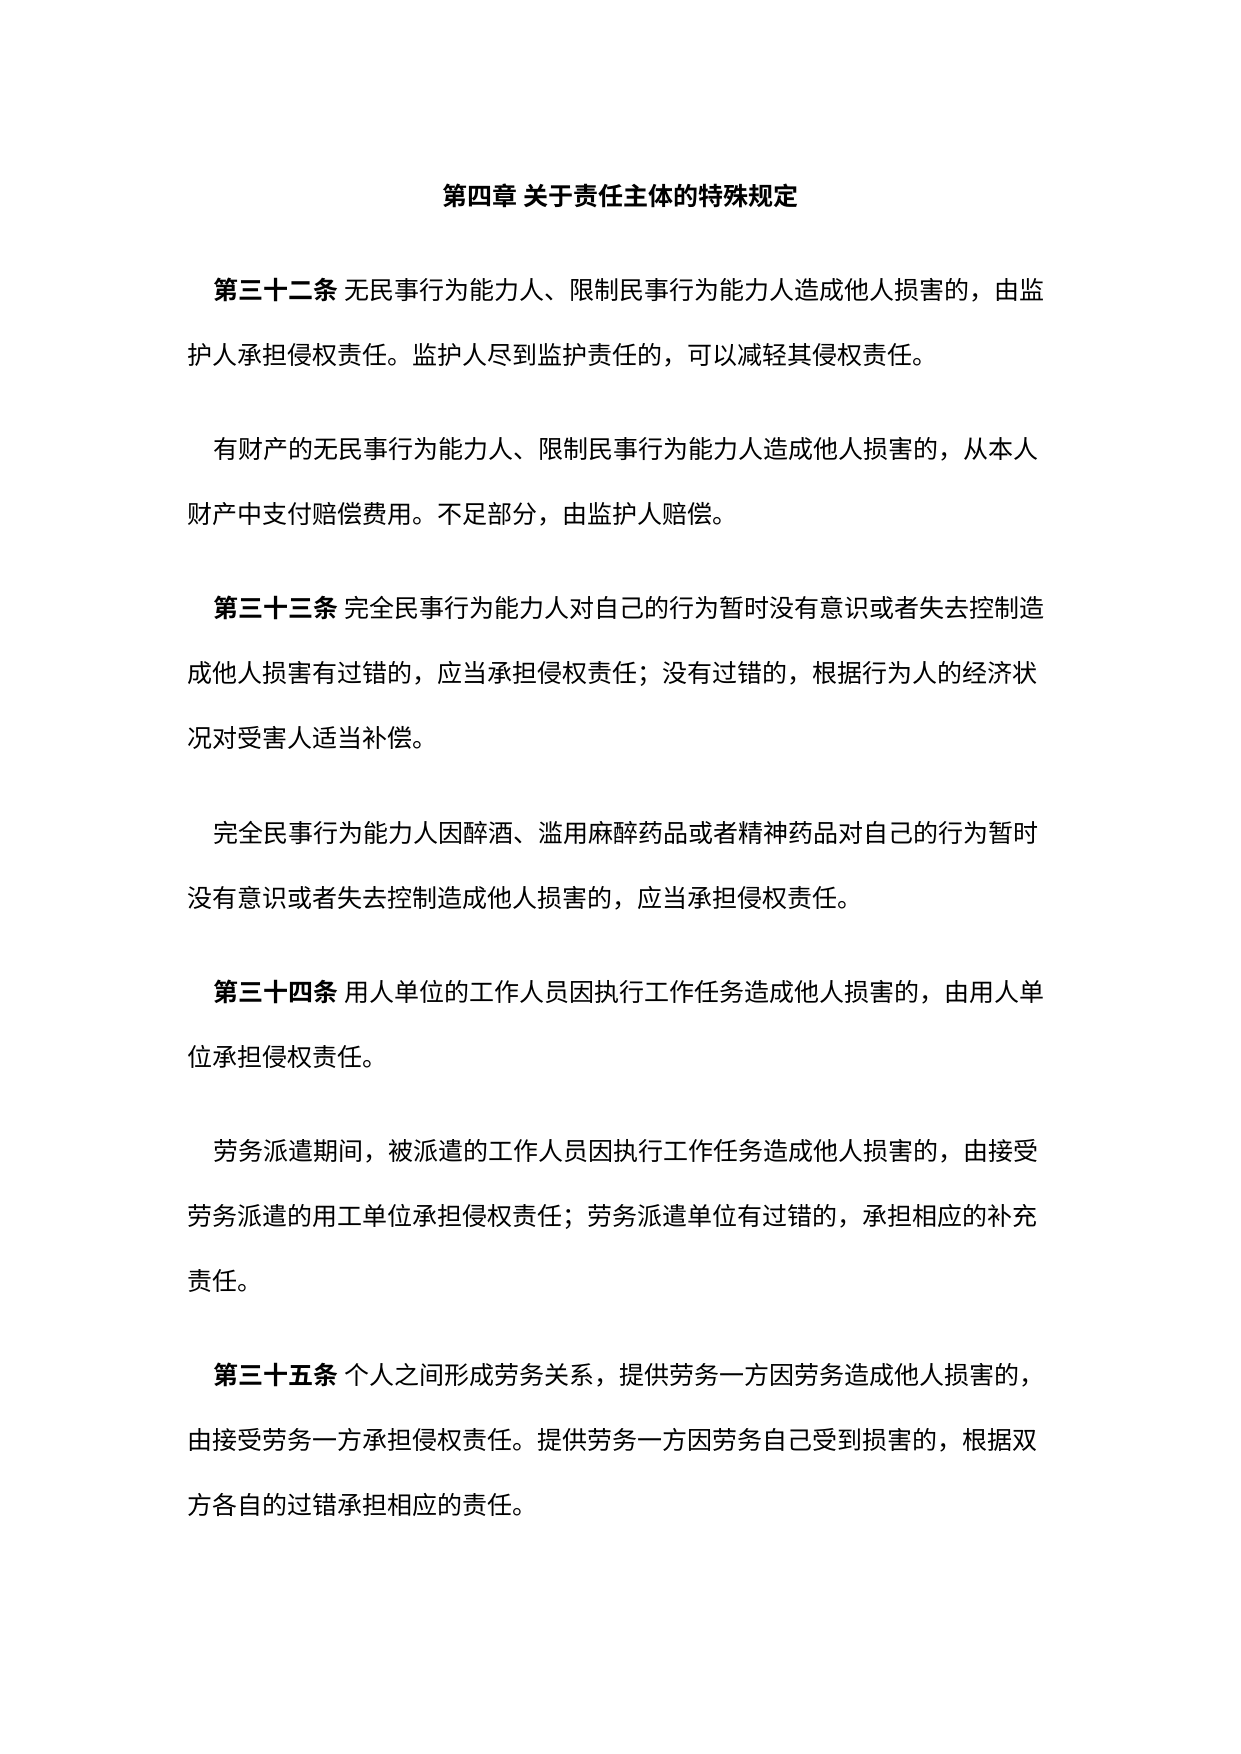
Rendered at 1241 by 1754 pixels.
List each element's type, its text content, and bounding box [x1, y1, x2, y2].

text 第三十二条 无民事行为能力人、限制民事行为能力人造成他人损害的，由监护人承担侵权责任。监护人尽到监护责任的，可以减轻其侵权责任。 [187, 256, 1053, 386]
text 第三十四条 用人单位的工作人员因执行工作任务造成他人损害的，由用人单位承担侵权责任。 [187, 958, 1053, 1088]
text 第三十三条 完全民事行为能力人对自己的行为暂时没有意识或者失去控制造成他人损害有过错的，应当承担侵权责任；没有过错的，根据行为人的经济状况对受害人适当补偿。 [187, 574, 1053, 769]
text 第三十五条 个人之间形成劳务关系，提供劳务一方因劳务造成他人损害的，由接受劳务一方承担侵权责任。提供劳务一方因劳务自己受到损害的，根据双方各自的过错承担相应的责任。 [187, 1341, 1053, 1536]
text 劳务派遣期间，被派遣的工作人员因执行工作任务造成他人损害的，由接受劳务派遣的用工单位承担侵权责任；劳务派遣单位有过错的，承担相应的补充责任。 [187, 1117, 1053, 1312]
text 完全民事行为能力人因醉酒、滥用麻醉药品或者精神药品对自己的行为暂时没有意识或者失去控制造成他人损害的，应当承担侵权责任。 [187, 799, 1053, 929]
text 第四章 关于责任主体的特殊规定 [187, 162, 1053, 227]
text 有财产的无民事行为能力人、限制民事行为能力人造成他人损害的，从本人财产中支付赔偿费用。不足部分，由监护人赔偿。 [187, 415, 1053, 545]
